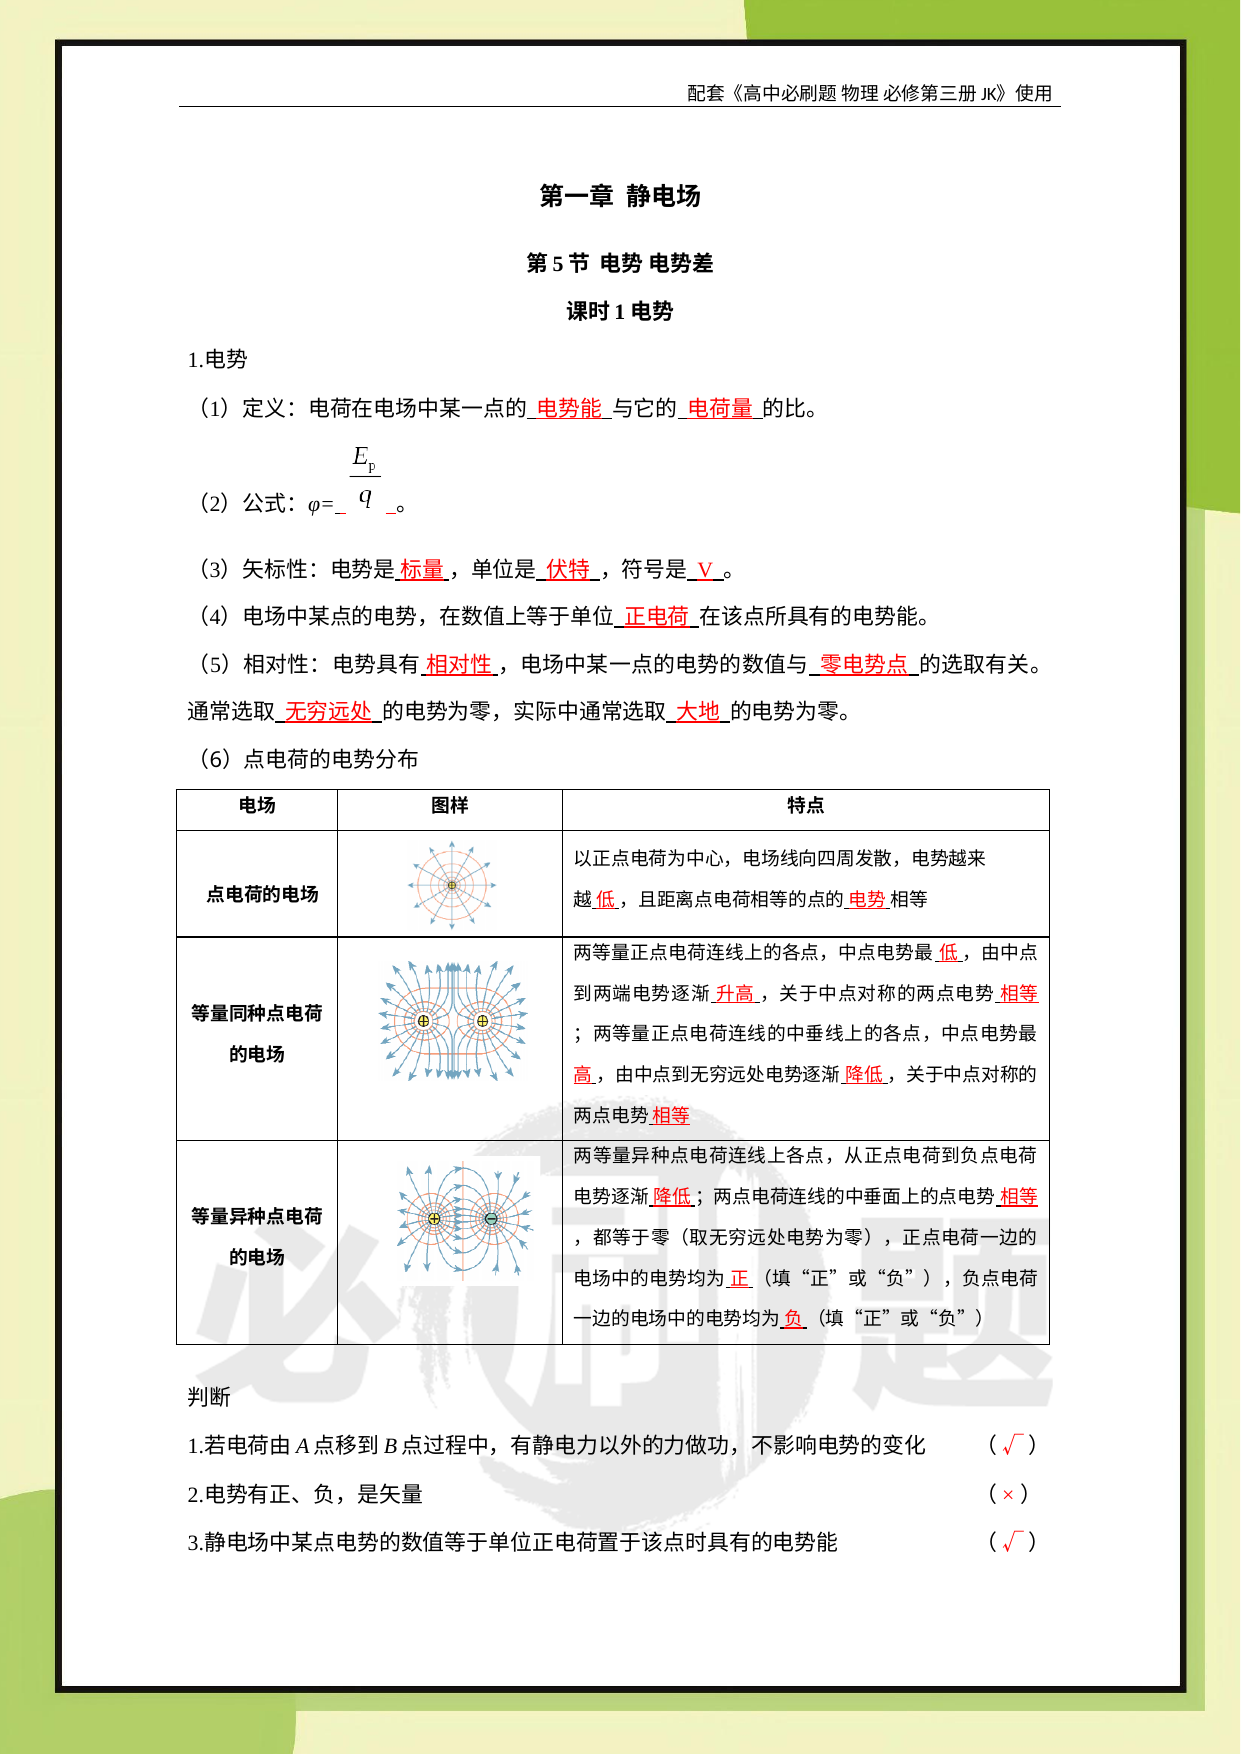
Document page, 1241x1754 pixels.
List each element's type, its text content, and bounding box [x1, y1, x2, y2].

table_header 图样 [338, 790, 562, 830]
text （1）定义：电荷在电场中某一点的 电势能 与它的 电荷量 的比。 [187, 390, 1053, 423]
text 1.若电荷由A点移到B点过程中，有静电力以外的力做功，不影响电势的变化 （ √ ） [187, 1428, 1053, 1461]
list （6）点电荷的电势分布 [187, 742, 1053, 773]
table_header 特点 [563, 790, 1049, 830]
text 判断 [187, 1380, 1053, 1412]
table_cell 两等量正点电荷连线上的各点，中点电势最 低 ，由中点到两端电势逐渐 升高 ，关于中点对称的两点电势 相等 ；两等量正点电荷连线的中垂线上的各点，中点电势最 高 ，由中点到无穷远处电势逐渐 降低 ，关于中点对称的两点电势 相等 [563, 938, 1049, 1140]
text （3）矢标性：电势是 标量 ，单位是 伏特 ，符号是 V 。 [187, 552, 1053, 583]
picture [0, 0, 1241, 1754]
table_cell 两等量异种点电荷连线上各点，从正点电荷到负点电荷电势逐渐 降低 ；两点电荷连线的中垂面上的点电势 相等 ，都等于零（取无穷远处电势为零），正点电荷一边的电场中的电势均为 正 （填“正”或“负”），负点电荷一边的电场中的电势均为 负 （填“正”或“负”） [563, 1141, 1049, 1344]
text （4）电场中某点的电势，在数值上等于单位 正电荷 在该点所具有的电势能。 [187, 599, 1053, 631]
table_cell 以正点电荷为中心，电场线向四周发散，电势越来 越 低 ，且距离点电荷相等的点的 电势 相等 [563, 831, 1049, 936]
table_cell 等量异种点电荷的电场 [177, 1141, 337, 1344]
table_cell [338, 831, 562, 936]
text （2）公式：φ= 。 [187, 438, 1053, 536]
table_cell 点电荷的电场 [177, 831, 337, 936]
table_cell [338, 1141, 562, 1344]
text 1.电势 [187, 342, 1053, 374]
text （5）相对性：电势具有 相对性 ，电场中某一点的电势的数值与 零电势点 的选取有关。通常选取 无穷远处 的电势为零，实际中通常选取 大地 的电势为零。 [187, 647, 1053, 726]
text 2.电势有正、负，是矢量 （ × ） [187, 1476, 1053, 1509]
text 课时1 电势 [187, 293, 1053, 326]
text 3.静电场中某点电势的数值等于单位正电荷置于该点时具有的电势能 （ √ ） [187, 1525, 1053, 1557]
table_header 电场 [177, 790, 337, 830]
text 第一章 静电场 [187, 162, 1053, 227]
table_cell [338, 938, 562, 1140]
text 第5节 电势 电势差 [187, 245, 1053, 278]
table_cell 等量同种点电荷的电场 [177, 938, 337, 1140]
